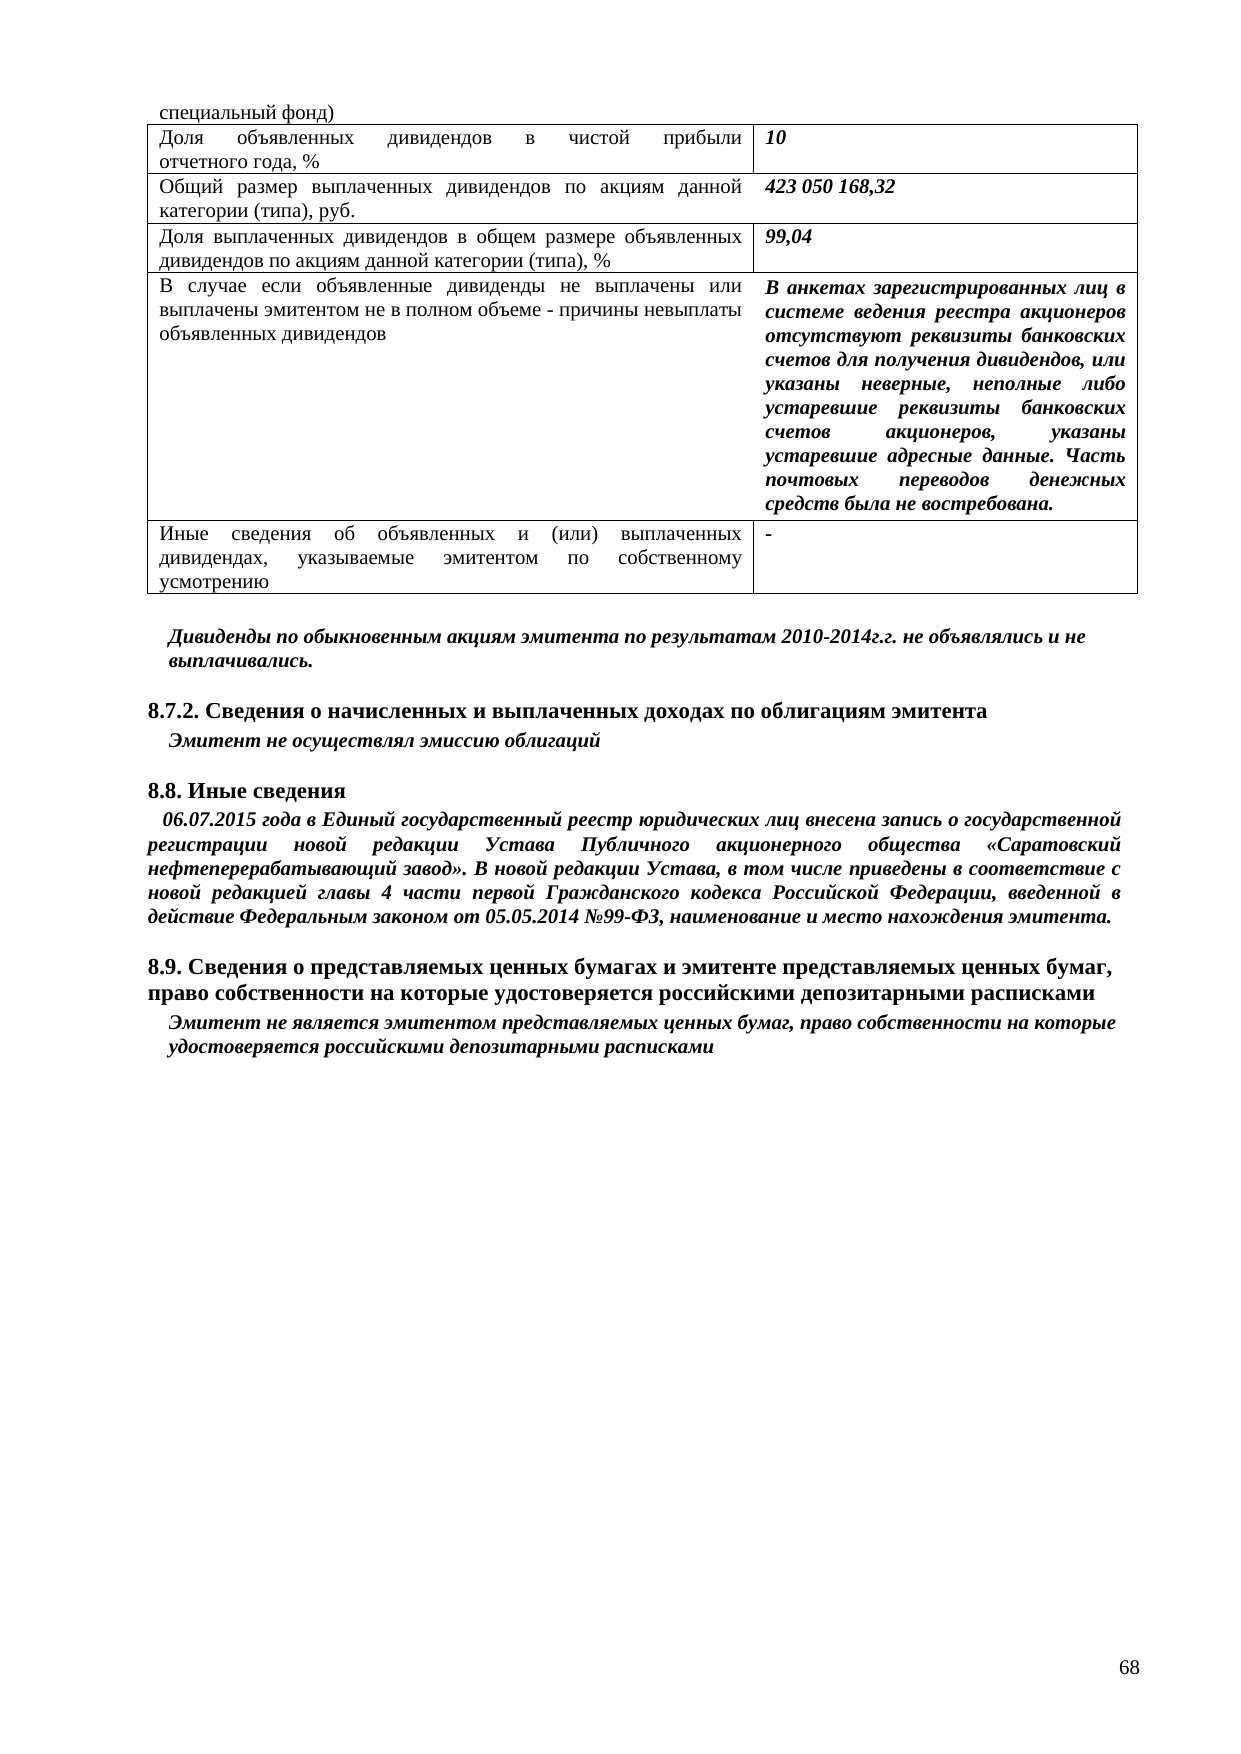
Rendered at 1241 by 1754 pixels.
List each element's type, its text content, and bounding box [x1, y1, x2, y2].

text Дивиденды по обыкновенным акциям эмитента по результатам 2010-2014г.г. не объявлялись и не выплачивались. [168, 624, 1140, 672]
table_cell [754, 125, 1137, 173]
text 06.07.2015 года в Единый государственный реестр юридических лиц внесена запись о государственной регистрации новой редакции Устава Публичного акционерного общества «Саратовский нефтеперерабатывающий завод». В новой редакции Устава, в том числе приведены в соответствие с новой редакцией главы 4 части первой Гражданского кодекса Российской Федерации, введенной в действие Федеральным законом от 05.05.2014 №99-ФЗ, наименование и место нахождения эмитента. [148, 807, 1122, 928]
text Эмитент не является эмитентом представляемых ценных бумаг, право собственности на которые удостоверяется российскими депозитарными расписками [168, 1009, 1140, 1058]
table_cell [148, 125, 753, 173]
text Эмитент не осуществлял эмиссию облигаций [168, 728, 1140, 752]
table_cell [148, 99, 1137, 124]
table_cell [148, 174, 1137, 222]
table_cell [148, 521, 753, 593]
subtitle 8.7.2. Сведения о начисленных и выплаченных доходах по облигациям эмитента [148, 697, 1140, 724]
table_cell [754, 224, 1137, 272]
subtitle 8.9. Сведения о представляемых ценных бумагах и эмитенте представляемых ценных бумаг, право собственности на которые удостоверяется российскими депозитарными расписками [148, 953, 1140, 1005]
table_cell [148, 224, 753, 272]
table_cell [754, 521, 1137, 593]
subtitle 8.8. Иные сведения [148, 777, 1140, 803]
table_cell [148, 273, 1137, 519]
